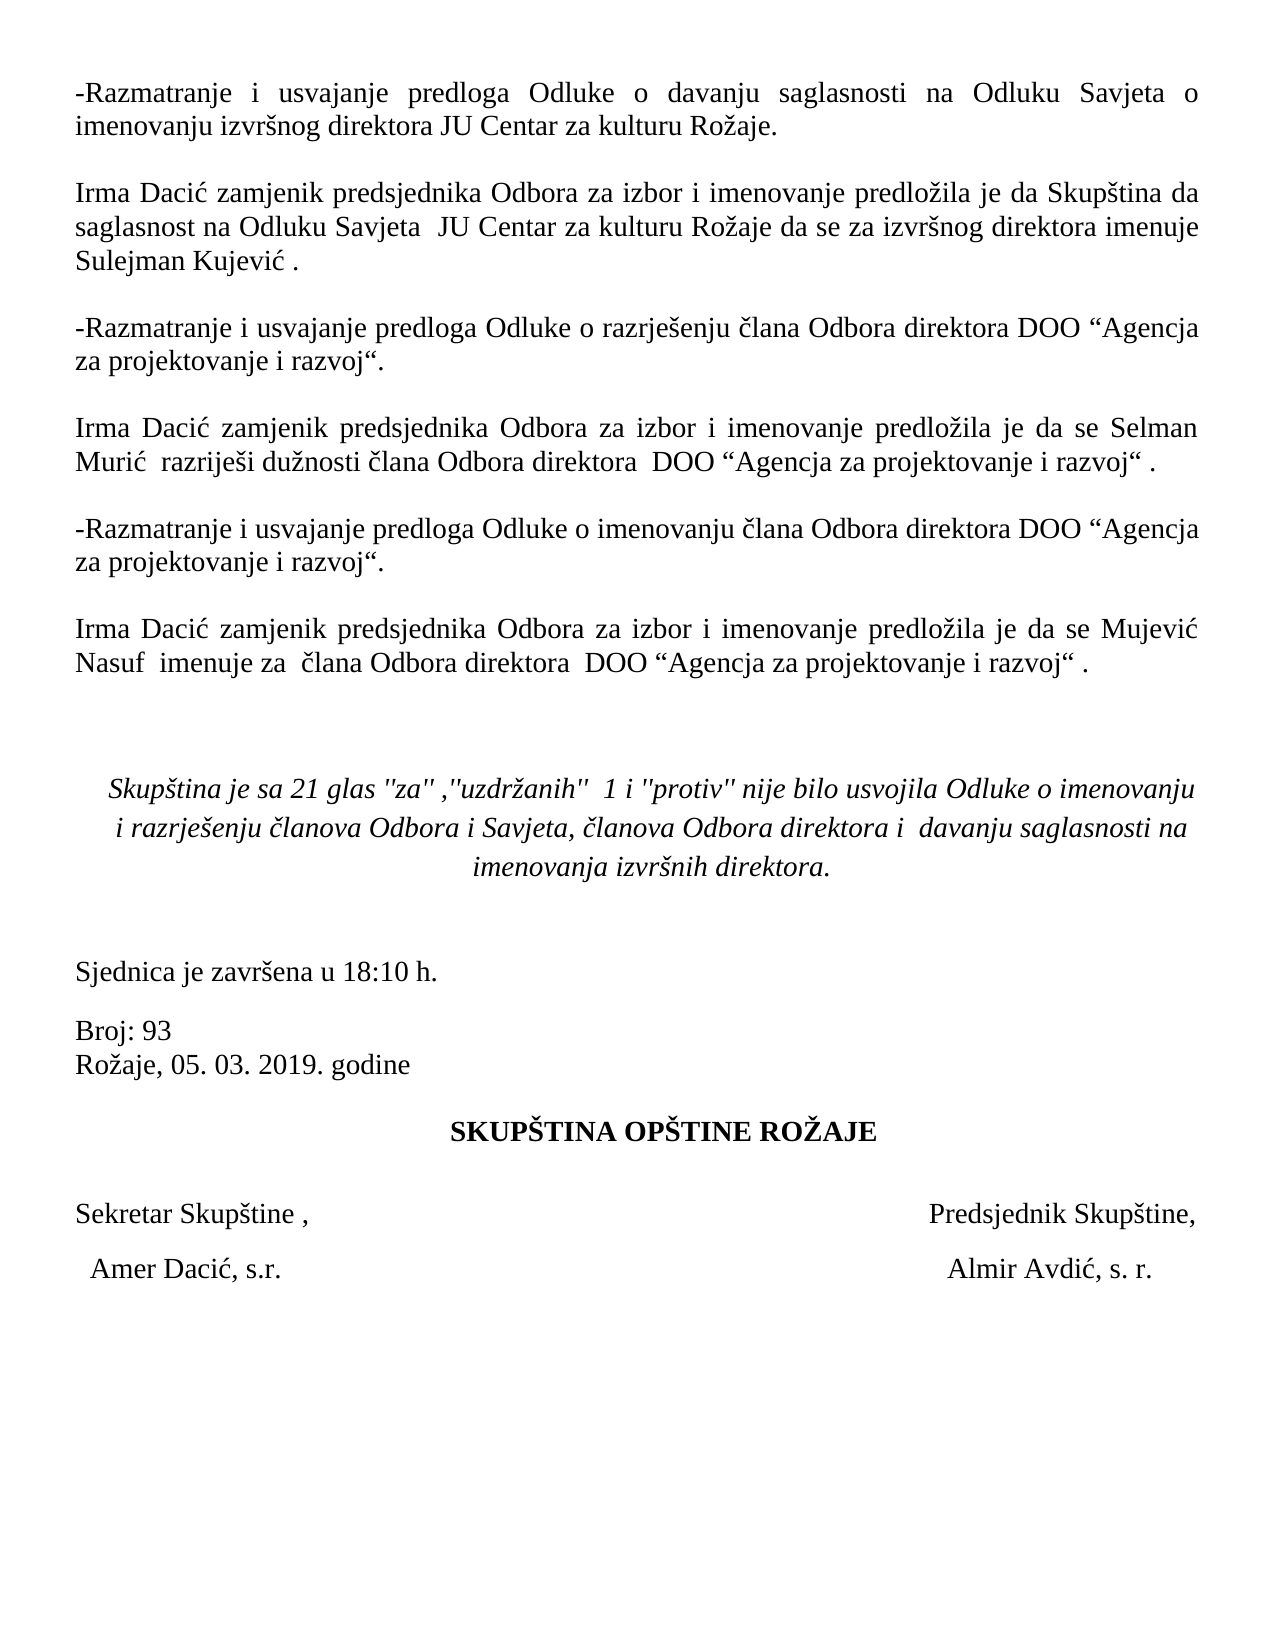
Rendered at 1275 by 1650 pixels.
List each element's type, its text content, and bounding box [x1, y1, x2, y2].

text -Razmatranje i usvajanje predloga Odluke o imenovanju člana Odbora direktora DOO “Agencja za projektovanje i razvoj“. [75, 511, 1200, 578]
text Sjednica je završena u 18:10 h. [75, 954, 1200, 988]
text SKUPŠTINA OPŠTINE ROŽAJE [375, 1114, 1200, 1148]
text Amer Dacić, s.r. Almir Avdić, s. r. [75, 1251, 1200, 1284]
text Rožaje, 05. 03. 2019. godine [75, 1047, 1200, 1081]
text Broj: 93 [75, 1013, 1200, 1047]
text -Razmatranje i usvajanje predloga Odluke o davanju saglasnosti na Odluku Savjeta o imenovanju izvršnog direktora JU Centar za kulturu Rožaje. [75, 75, 1200, 142]
text Irma Dacić zamjenik predsjednika Odbora za izbor i imenovanje predložila je da se Selman Murić razriješi dužnosti člana Odbora direktora DOO “Agencja za projektovanje i razvoj“ . [75, 410, 1200, 477]
text Irma Dacić zamjenik predsjednika Odbora za izbor i imenovanje predložila je da se Mujević Nasuf imenuje za člana Odbora direktora DOO “Agencja za projektovanje i razvoj“ . [75, 612, 1200, 679]
text Irma Dacić zamjenik predsjednika Odbora za izbor i imenovanje predložila je da Skupština da saglasnost na Odluku Savjeta JU Centar za kulturu Rožaje da se za izvršnog direktora imenuje Sulejman Kujević . [75, 176, 1200, 276]
text -Razmatranje i usvajanje predloga Odluke o razrješenju člana Odbora direktora DOO “Agencja za projektovanje i razvoj“. [75, 310, 1200, 377]
text Skupština je sa 21 glas ''za'' ,''uzdržanih'' 1 i ''protiv'' nije bilo usvojila Odluke o imenovanju i razrješenju članova Odbora i Savjeta, članova Odbora direktora i davanju saglasnosti na imenovanja izvršnih direktora. [103, 772, 1200, 882]
text Sekretar Skupštine , Predsjednik Skupštine, [75, 1168, 1200, 1230]
